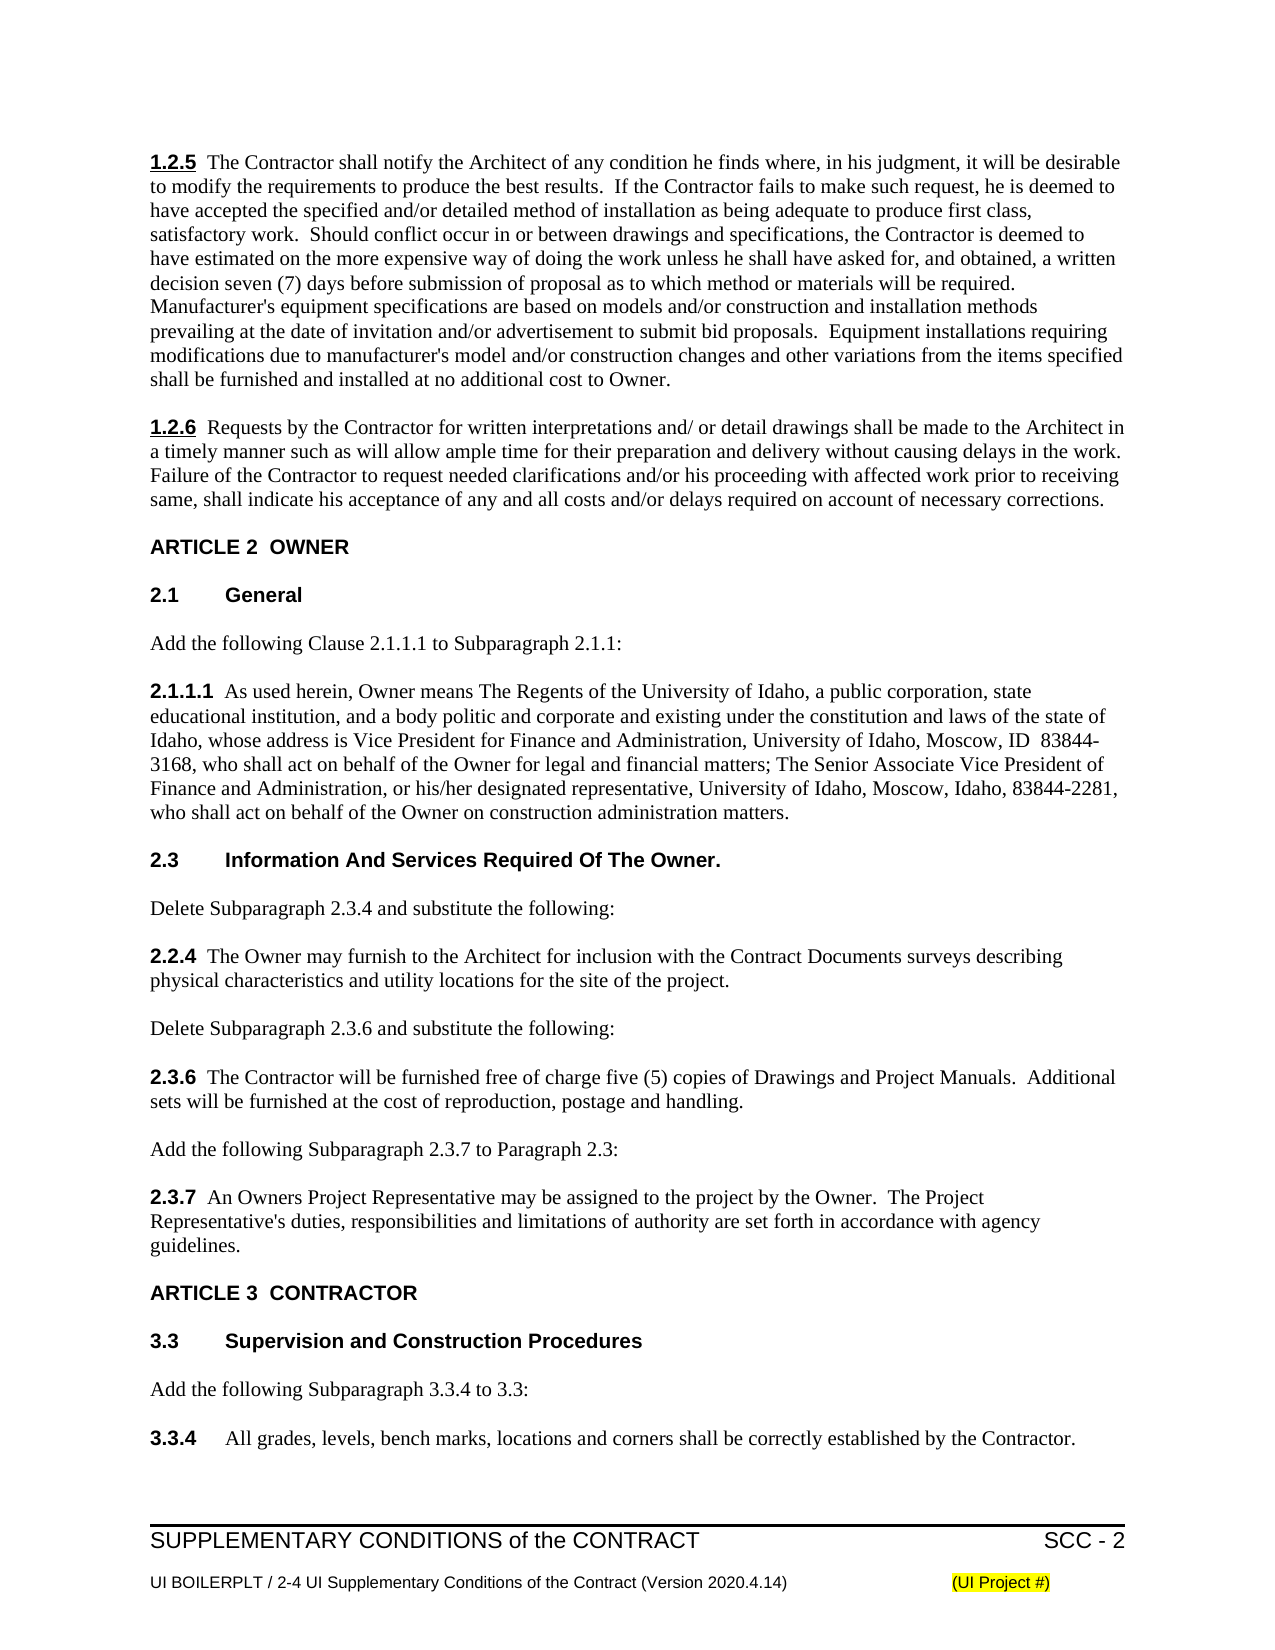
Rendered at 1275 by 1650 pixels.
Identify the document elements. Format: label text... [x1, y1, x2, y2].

text 1.2.5 The Contractor shall notify the Architect of any condition he finds where, in his judgment, it will be desirable to modify the requirements to produce the best results. If the Contractor fails to make such request, he is deemed to have accepted the specified and/or detailed method of installation as being adequate to produce first class, satisfactory work. Should conflict occur in or between drawings and specifications, the Contractor is deemed to have estimated on the more expensive way of doing the work unless he shall have asked for, and obtained, a written decision seven (7) days before submission of proposal as to which method or materials will be required. Manufacturer's equipment specifications are based on models and/or construction and installation methods prevailing at the date of invitation and/or advertisement to submit bid proposals. Equipment installations requiring modifications due to manufacturer's model and/or construction changes and other variations from the items specified shall be furnished and installed at no additional cost to Owner. [150, 150, 1125, 391]
text 2.3 Information And Services Required Of The Owner. [150, 848, 1125, 872]
text Add the following Clause 2.1.1.1 to Subparagraph 2.1.1: [150, 631, 1125, 655]
text Delete Subparagraph 2.3.4 and substitute the following: [150, 896, 1125, 920]
text Add the following Subparagraph 3.3.4 to 3.3: [150, 1377, 1125, 1401]
text 2.1 General [150, 583, 1125, 607]
text ARTICLE 3 CONTRACTOR [150, 1281, 1125, 1305]
text Add the following Subparagraph 2.3.7 to Paragraph 2.3: [150, 1137, 1125, 1161]
text Delete Subparagraph 2.3.6 and substitute the following: [150, 1016, 1125, 1040]
text 2.3.6 The Contractor will be furnished free of charge five (5) copies of Drawings and Project Manuals. Additional sets will be furnished at the cost of reproduction, postage and handling. [150, 1064, 1125, 1113]
text 3.3 Supervision and Construction Procedures [150, 1329, 1125, 1353]
text 2.3.7 An Owners Project Representative may be assigned to the project by the Owner. The Project Representative's duties, responsibilities and limitations of authority are set forth in accordance with agency guidelines. [150, 1185, 1125, 1257]
text 1.2.6 Requests by the Contractor for written interpretations and/ or detail drawings shall be made to the Architect in a timely manner such as will allow ample time for their preparation and delivery without causing delays in the work. Failure of the Contractor to request needed clarifications and/or his proceeding with affected work prior to receiving same, shall indicate his acceptance of any and all costs and/or delays required on account of necessary corrections. [150, 415, 1125, 511]
text 3.3.4 All grades, levels, bench marks, locations and corners shall be correctly established by the Contractor. [150, 1425, 1125, 1449]
text 2.2.4 The Owner may furnish to the Architect for inclusion with the Contract Documents surveys describing physical characteristics and utility locations for the site of the project. [150, 944, 1125, 992]
text ARTICLE 2 OWNER [150, 535, 1125, 559]
text 2.1.1.1 As used herein, Owner means The Regents of the University of Idaho, a public corporation, state educational institution, and a body politic and corporate and existing under the constitution and laws of the state of Idaho, whose address is Vice President for Finance and Administration, University of Idaho, Moscow, ID 83844-3168, who shall act on behalf of the Owner for legal and financial matters; The Senior Associate Vice President of Finance and Administration, or his/her designated representative, University of Idaho, Moscow, Idaho, 83844-2281, who shall act on behalf of the Owner on construction administration matters. [150, 679, 1125, 824]
